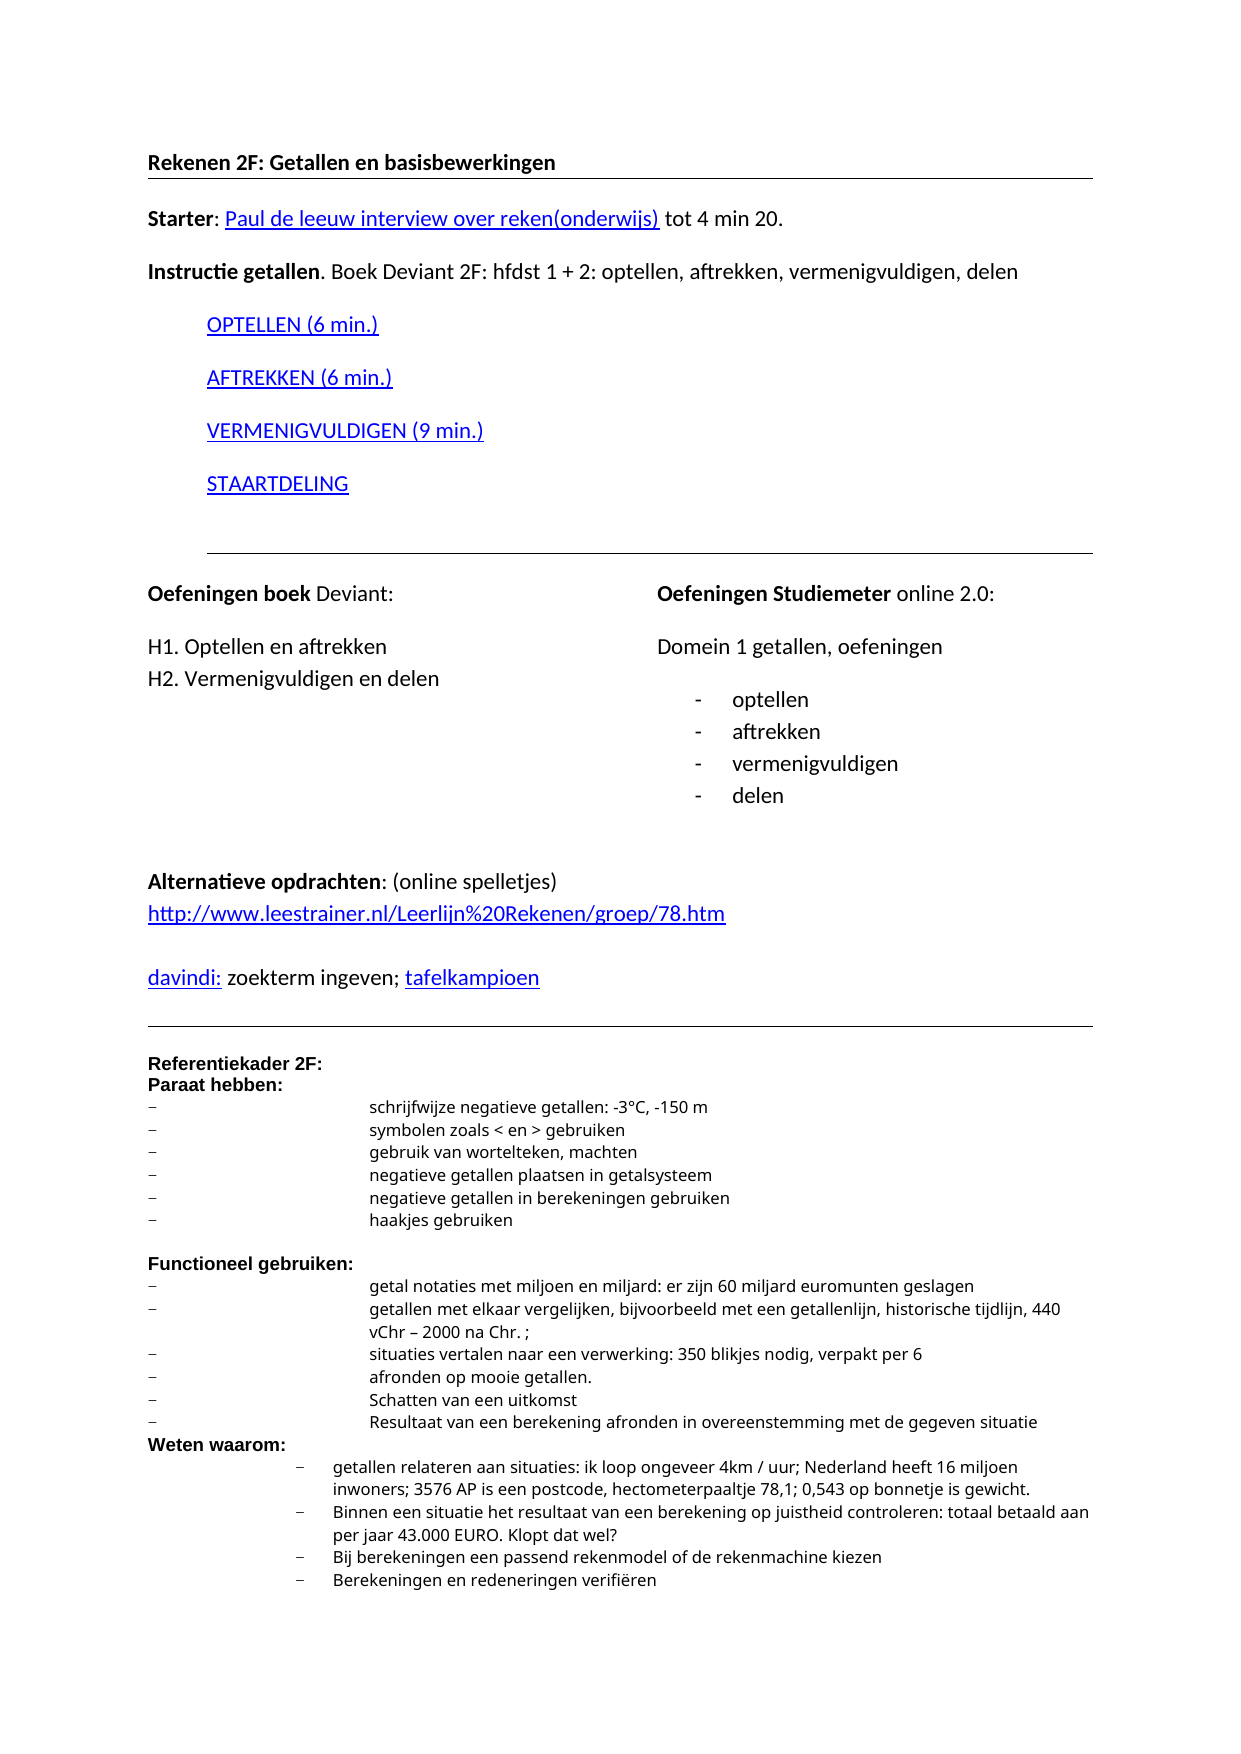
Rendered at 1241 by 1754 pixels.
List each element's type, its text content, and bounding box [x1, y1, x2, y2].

list gebruik van wortelteken, machten [148, 1141, 1093, 1163]
list davindi: zoekterm ingeven; tafelkampioen [148, 963, 1093, 991]
list negatieve getallen in berekeningen gebruiken [148, 1186, 1093, 1209]
text Paraat hebben: [148, 1074, 1093, 1095]
list optellen [694, 685, 1093, 713]
list getal notaties met miljoen en miljard: er zijn 60 miljard euromunten geslagen [148, 1275, 1093, 1297]
text OPTELLEN (6 min.) [207, 310, 1093, 338]
list afronden op mooie getallen. [148, 1366, 1093, 1388]
list aftrekken [694, 717, 1093, 745]
text Instructie getallen. Boek Deviant 2F: hfdst 1 + 2: optellen, aftrekken, vermenigvuldigen, delen [148, 257, 1093, 285]
list Binnen een situatie het resultaat van een berekening op juistheid controleren: totaal betaald aan per jaar 43.000 EURO. Klopt dat wel? [295, 1501, 1093, 1546]
text Starter: Paul de leeuw interview over reken(onderwijs) tot 4 min 20. [148, 204, 1093, 232]
list vermenigvuldigen [694, 749, 1093, 777]
list Berekeningen en redeneringen verifiëren [295, 1569, 1093, 1592]
list schrijfwijze negatieve getallen: -3°C, -150 m [148, 1095, 1093, 1118]
list Resultaat van een berekening afronden in overeenstemming met de gegeven situatie [148, 1411, 1093, 1434]
text Weten waarom: [148, 1434, 1093, 1455]
list situaties vertalen naar een verwerking: 350 blikjes nodig, verpakt per 6 [148, 1343, 1093, 1366]
text Domein 1 getallen, oefeningen [657, 632, 1093, 660]
list haakjes gebruiken [148, 1209, 1093, 1232]
list getallen met elkaar vergelijken, bijvoorbeeld met een getallenlijn, historische tijdlijn, 440 vChr – 2000 na Chr. ; [148, 1297, 1093, 1343]
text Referentiekader 2F: [148, 1052, 1093, 1074]
text VERMENIGVULDIGEN (9 min.) [207, 416, 1093, 444]
list getallen relateren aan situaties: ik loop ongeveer 4km / uur; Nederland heeft 16 miljoen inwoners; 3576 AP is een postcode, hectometerpaaltje 78,1; 0,543 op bonnetje is gewicht. [295, 1455, 1093, 1501]
text AFTREKKEN (6 min.) [207, 363, 1093, 391]
list Alternatieve opdrachten: (online spelletjes) [148, 867, 1093, 895]
text STAARTDELING [207, 469, 1093, 497]
list symbolen zoals < en > gebruiken [148, 1118, 1093, 1141]
text Oefeningen boek Deviant: [148, 579, 583, 607]
list http://www.leestrainer.nl/Leerlijn%20Rekenen/groep/78.htm [148, 899, 1093, 927]
list Schatten van een uitkomst [148, 1388, 1093, 1411]
text Functioneel gebruiken: [148, 1253, 1093, 1275]
list negatieve getallen plaatsen in getalsysteem [148, 1163, 1093, 1186]
text Rekenen 2F: Getallen en basisbewerkingen [148, 148, 1093, 178]
text H1. Optellen en aftrekken H2. Vermenigvuldigen en delen Oefeningen Studiemeter online 2.0: [148, 632, 583, 724]
list delen [694, 782, 1093, 810]
list Bij berekeningen een passend rekenmodel of de rekenmachine kiezen [295, 1546, 1093, 1569]
